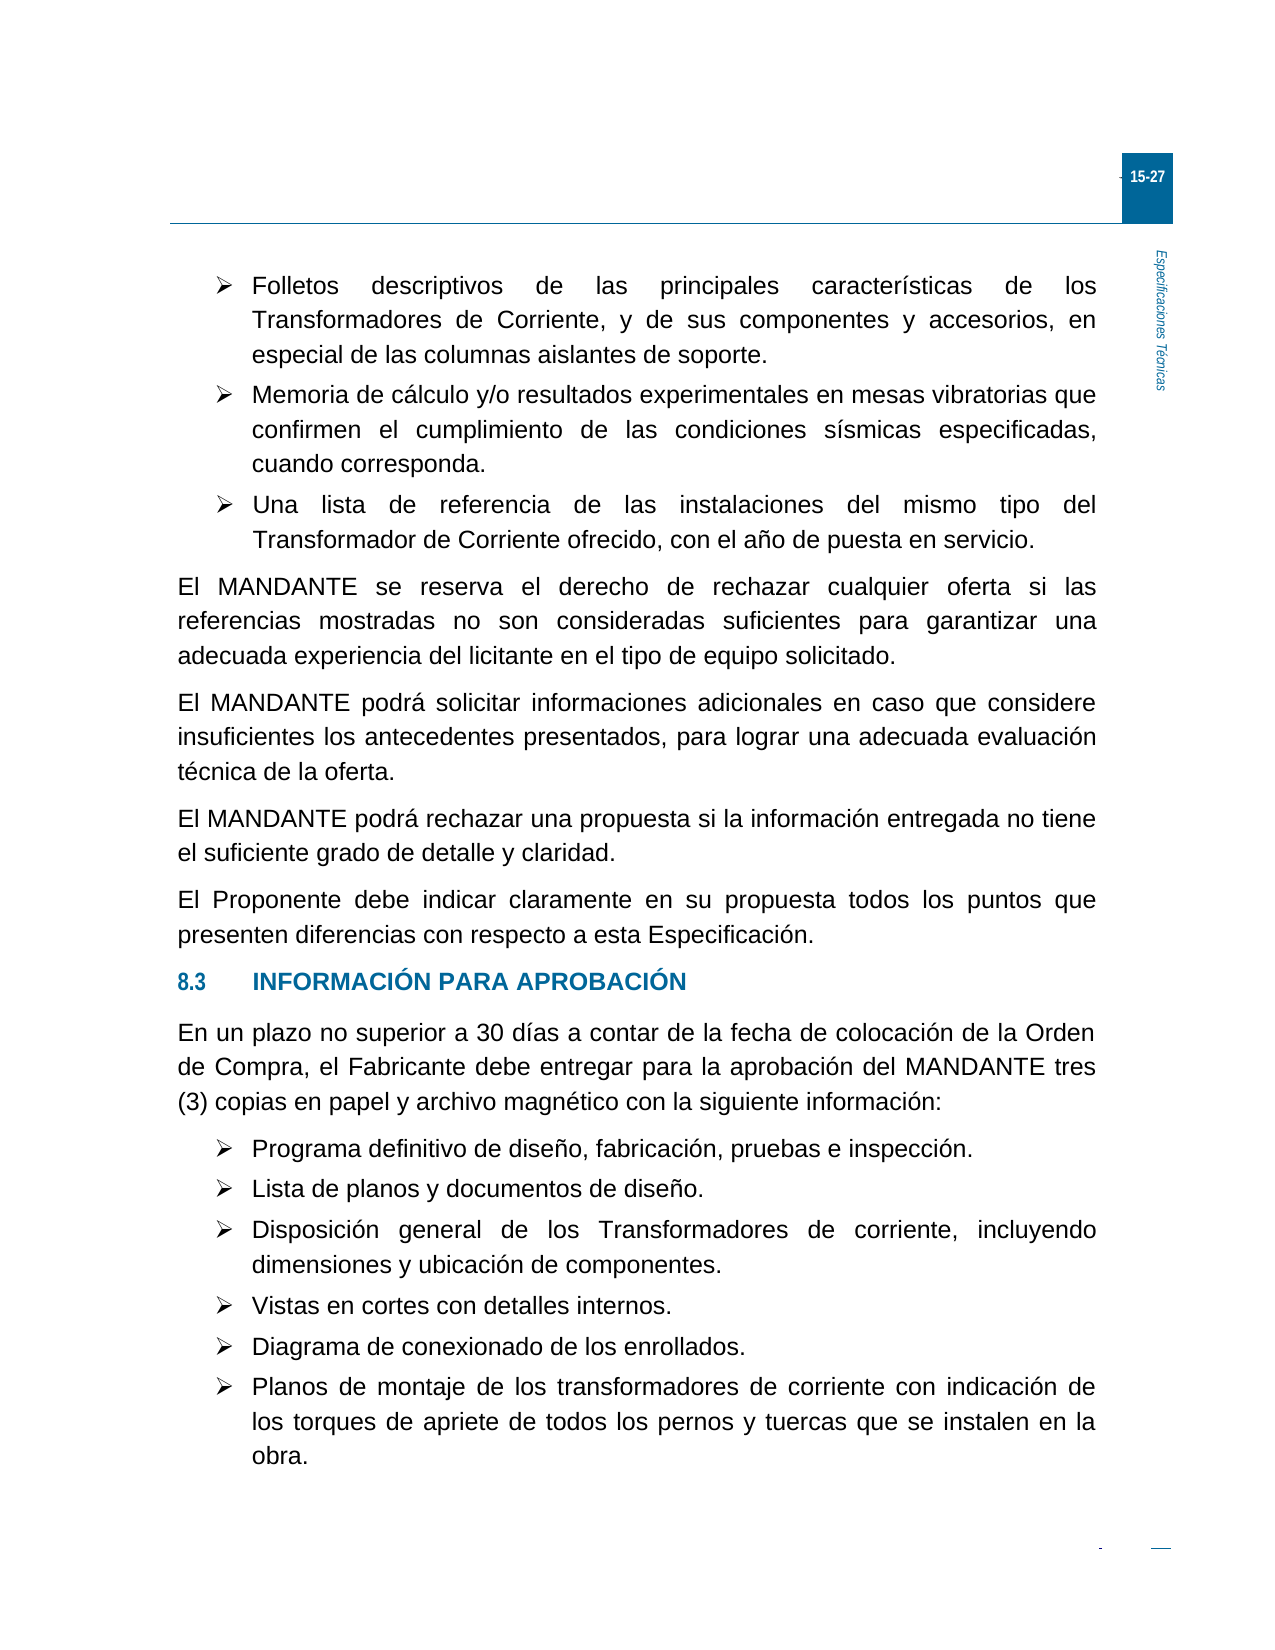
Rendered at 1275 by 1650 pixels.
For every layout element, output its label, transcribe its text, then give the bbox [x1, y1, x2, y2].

text En un plazo no superior a 30 días a contar de la fecha de colocación de la Orden de Compra, el Fabricante debe entregar para la aprobación del MANDANTE tres (3) copias en papel y archivo magnético con la siguiente información: [177, 1018, 1098, 1115]
text El Proponente debe indicar claramente en su propuesta todos los puntos que presenten diferencias con respecto a esta Especificación. [177, 885, 1098, 948]
subtitle INFORMACIÓN PARA APROBACIÓN [177, 967, 1098, 995]
list Una lista de referencia de las instalaciones del mismo tipo del Transformador de Corriente ofrecido, con el año de puesta en servicio. [215, 490, 1098, 553]
text El MANDANTE podrá solicitar informaciones adicionales en caso que considere insuficientes los antecedentes presentados, para lograr una adecuada evaluación técnica de la oferta. [177, 688, 1098, 785]
list Disposición general de los Transformadores de corriente, incluyendo dimensiones y ubicación de componentes. [214, 1215, 1098, 1279]
list Planos de montaje de los transformadores de corriente con indicación de los torques de apriete de todos los pernos y tuercas que se instalen en la obra. [214, 1372, 1098, 1470]
list Memoria de cálculo y/o resultados experimentales en mesas vibratorias que confirmen el cumplimiento de las condiciones sísmicas especificadas, cuando corresponda. [214, 380, 1098, 478]
list Lista de planos y documentos de diseño. [214, 1174, 1098, 1203]
text El MANDANTE podrá rechazar una propuesta si la información entregada no tiene el suficiente grado de detalle y claridad. [177, 804, 1098, 867]
list Vistas en cortes con detalles internos. [214, 1291, 1098, 1319]
list Diagrama de conexionado de los enrollados. [214, 1331, 1098, 1360]
list Programa definitivo de diseño, fabricación, pruebas e inspección. [214, 1134, 1098, 1162]
list Folletos descriptivos de las principales características de los Transformadores de Corriente, y de sus componentes y accesorios, en especial de las columnas aislantes de soporte. [214, 271, 1098, 368]
text El MANDANTE se reserva el derecho de rechazar cualquier oferta si las referencias mostradas no son consideradas suficientes para garantizar una adecuada experiencia del licitante en el tipo de equipo solicitado. [177, 572, 1098, 669]
